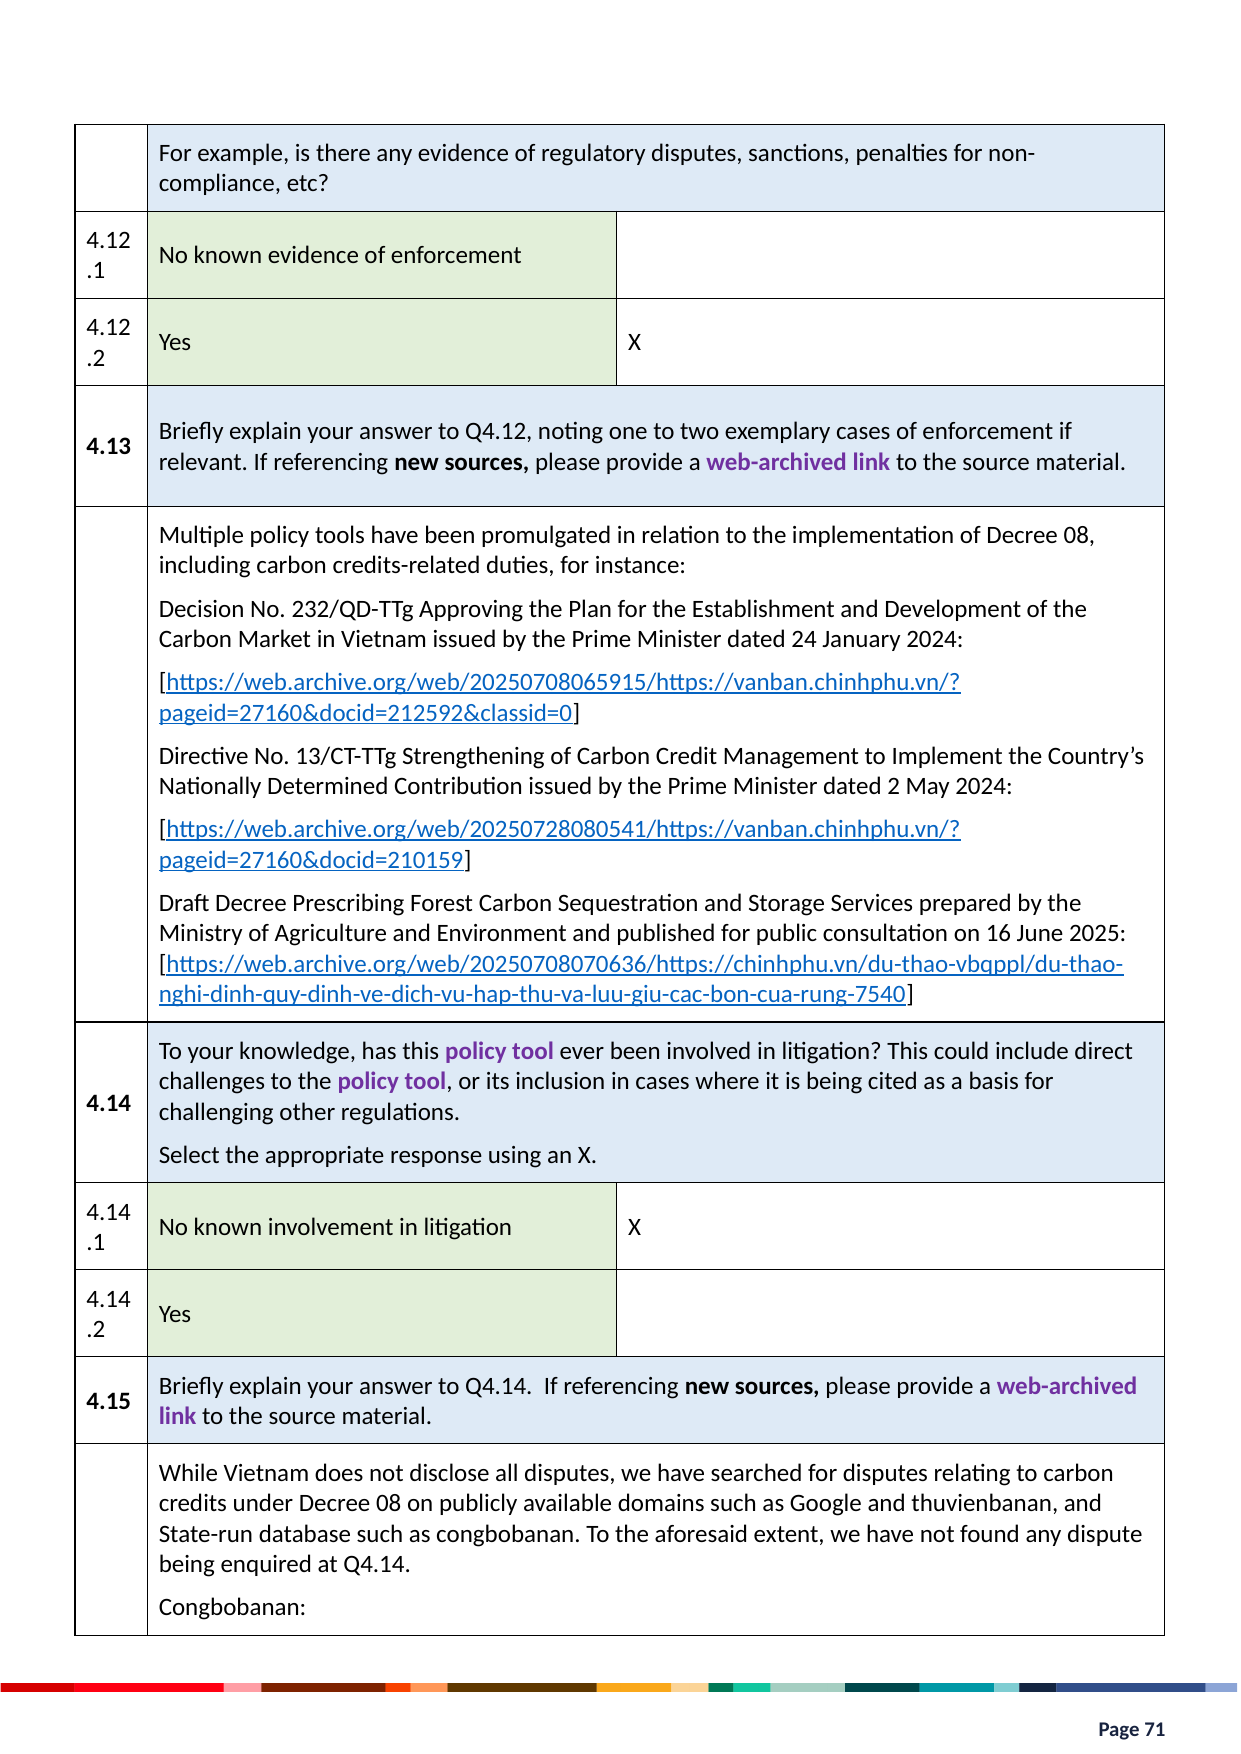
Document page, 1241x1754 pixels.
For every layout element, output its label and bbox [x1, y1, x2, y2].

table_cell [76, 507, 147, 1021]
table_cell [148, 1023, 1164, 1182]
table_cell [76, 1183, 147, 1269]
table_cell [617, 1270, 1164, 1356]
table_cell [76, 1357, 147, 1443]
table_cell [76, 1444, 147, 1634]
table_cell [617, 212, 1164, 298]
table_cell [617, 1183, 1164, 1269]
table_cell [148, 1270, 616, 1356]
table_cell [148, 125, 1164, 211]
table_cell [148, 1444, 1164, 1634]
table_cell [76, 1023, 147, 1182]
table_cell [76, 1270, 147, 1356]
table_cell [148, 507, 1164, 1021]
picture [0, 1683, 1236, 1692]
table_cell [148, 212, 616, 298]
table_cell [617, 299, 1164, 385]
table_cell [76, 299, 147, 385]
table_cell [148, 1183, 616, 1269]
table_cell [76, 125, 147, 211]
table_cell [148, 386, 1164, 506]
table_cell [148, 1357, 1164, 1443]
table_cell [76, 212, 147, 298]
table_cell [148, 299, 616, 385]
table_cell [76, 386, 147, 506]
